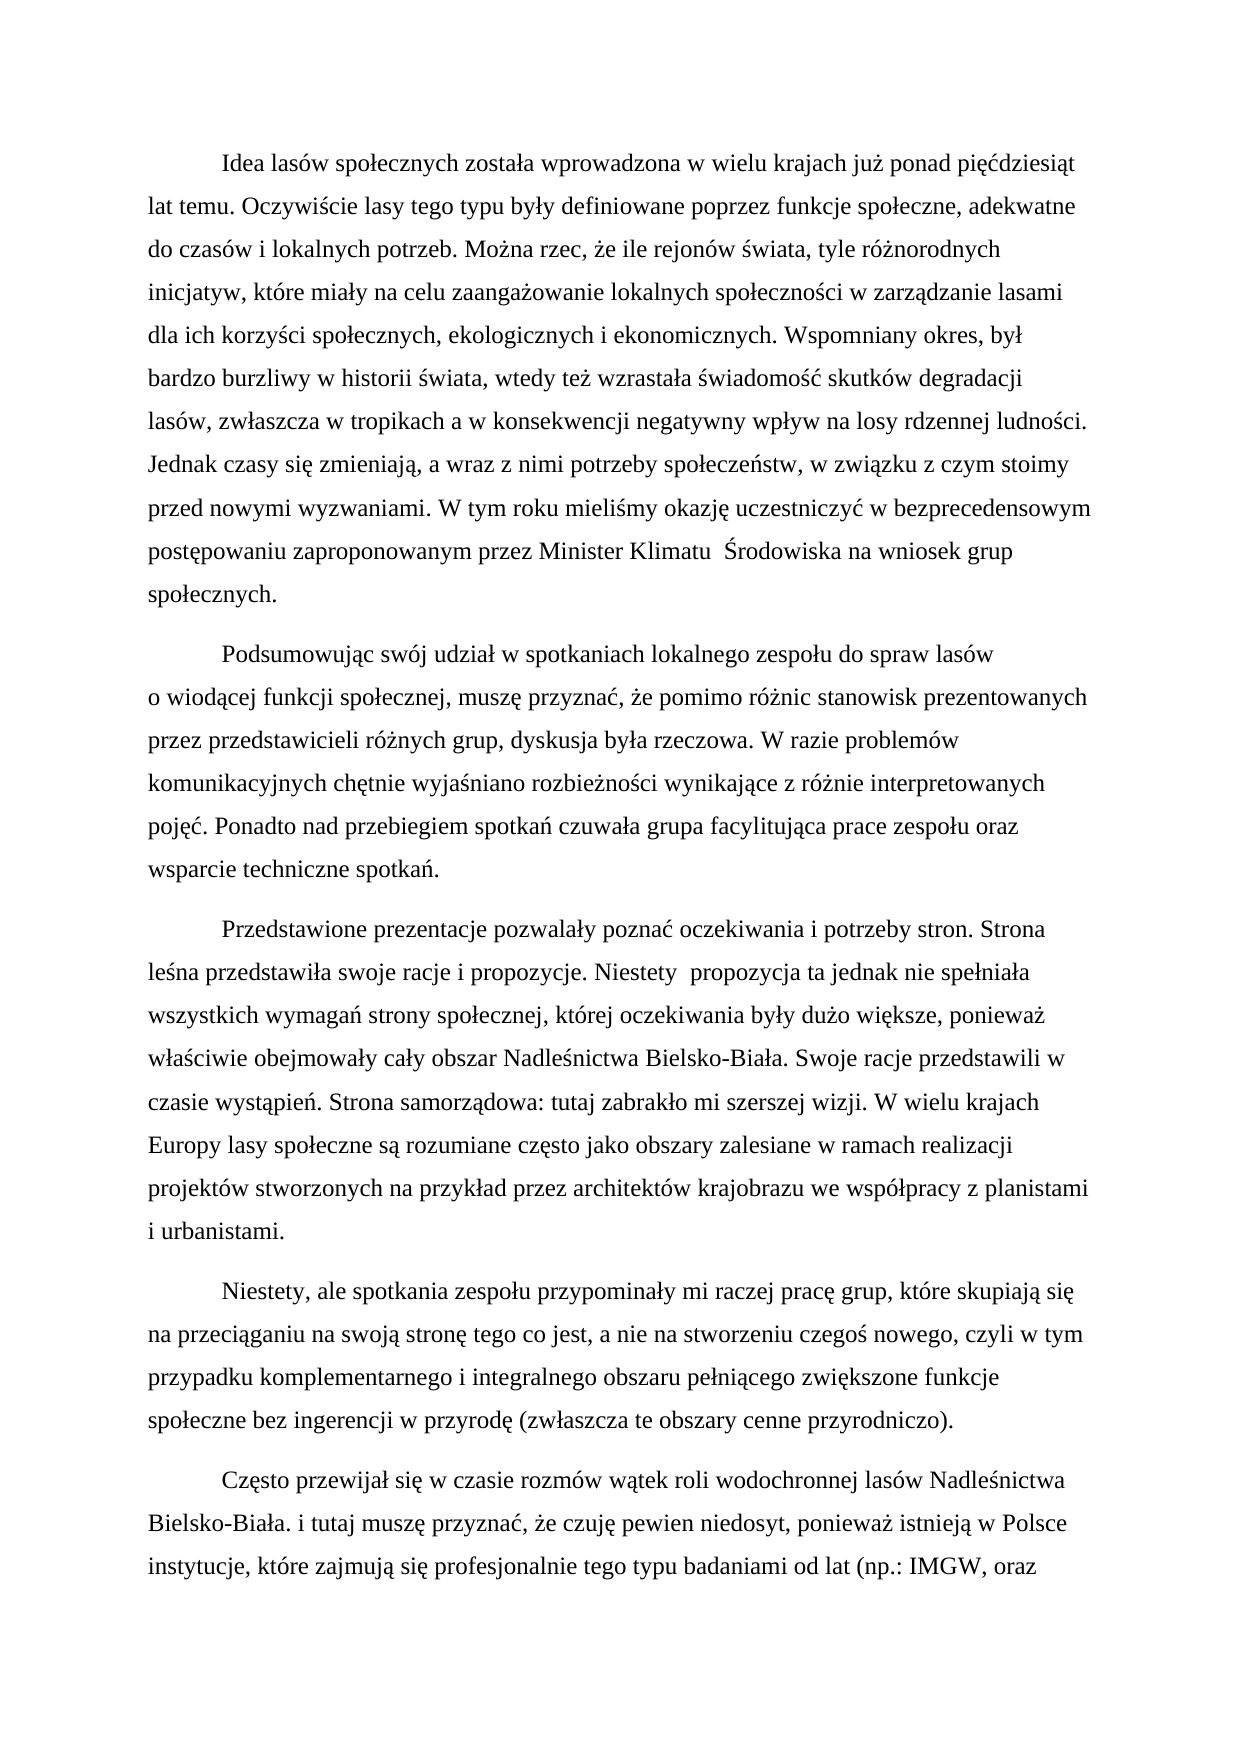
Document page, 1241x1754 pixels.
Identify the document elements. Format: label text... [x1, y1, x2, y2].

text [148, 1465, 1093, 1580]
text Idea lasów społecznych została wprowadzona w wielu krajach już ponad pięćdziesiąt lat temu. Oczywiście lasy tego typu były definiowane poprzez funkcje społeczne, adekwatne do czasów i lokalnych potrzeb. Można rzec, że ile rejonów świata, tyle różnorodnych inicjatyw, które miały na celu zaangażowanie lokalnych społeczności w zarządzanie lasami dla ich korzyści społecznych, ekologicznych i ekonomicznych. Wspomniany okres, był bardzo burzliwy w historii świata, wtedy też wzrastała świadomość skutków degradacji lasów, zwłaszcza w tropikach a w konsekwencji negatywny wpływ na losy rdzennej ludności. Jednak czasy się zmieniają, a wraz z nimi potrzeby społeczeństw, w związku z czym stoimy przed nowymi wyzwaniami. W tym roku mieliśmy okazję uczestniczyć w bezprecedensowym postępowaniu zaproponowanym przez Minister Klimatu Środowiska na wniosek grup społecznych. [148, 148, 1093, 608]
text Przedstawione prezentacje pozwalały poznać oczekiwania i potrzeby stron. Strona leśna przedstawiła swoje racje i propozycje. Niestety propozycja ta jednak nie spełniała wszystkich wymagań strony społecznej, której oczekiwania były dużo większe, ponieważ właściwie obejmowały cały obszar Nadleśnictwa Bielsko-Biała. Swoje racje przedstawili w czasie wystąpień. Strona samorządowa: tutaj zabrakło mi szerszej wizji. W wielu krajach Europy lasy społeczne są rozumiane często jako obszary zalesiane w ramach realizacji projektów stworzonych na przykład przez architektów krajobrazu we współpracy z planistami i urbanistami. [148, 914, 1093, 1245]
text Podsumowując swój udział w spotkaniach lokalnego zespołu do spraw lasów o wiodącej funkcji społecznej, muszę przyznać, że pomimo różnic stanowisk prezentowanych przez przedstawicieli różnych grup, dyskusja była rzeczowa. W razie problemów komunikacyjnych chętnie wyjaśniano rozbieżności wynikające z różnie interpretowanych pojęć. Ponadto nad przebiegiem spotkań czuwała grupa facylitująca prace zespołu oraz wsparcie techniczne spotkań. [148, 639, 1093, 883]
text Niestety, ale spotkania zespołu przypominały mi raczej pracę grup, które skupiają się na przeciąganiu na swoją stronę tego co jest, a nie na stworzeniu czegoś nowego, czyli w tym przypadku komplementarnego i integralnego obszaru pełniącego zwiększone funkcje społeczne bez ingerencji w przyrodę (zwłaszcza te obszary cenne przyrodniczo). [148, 1276, 1093, 1434]
